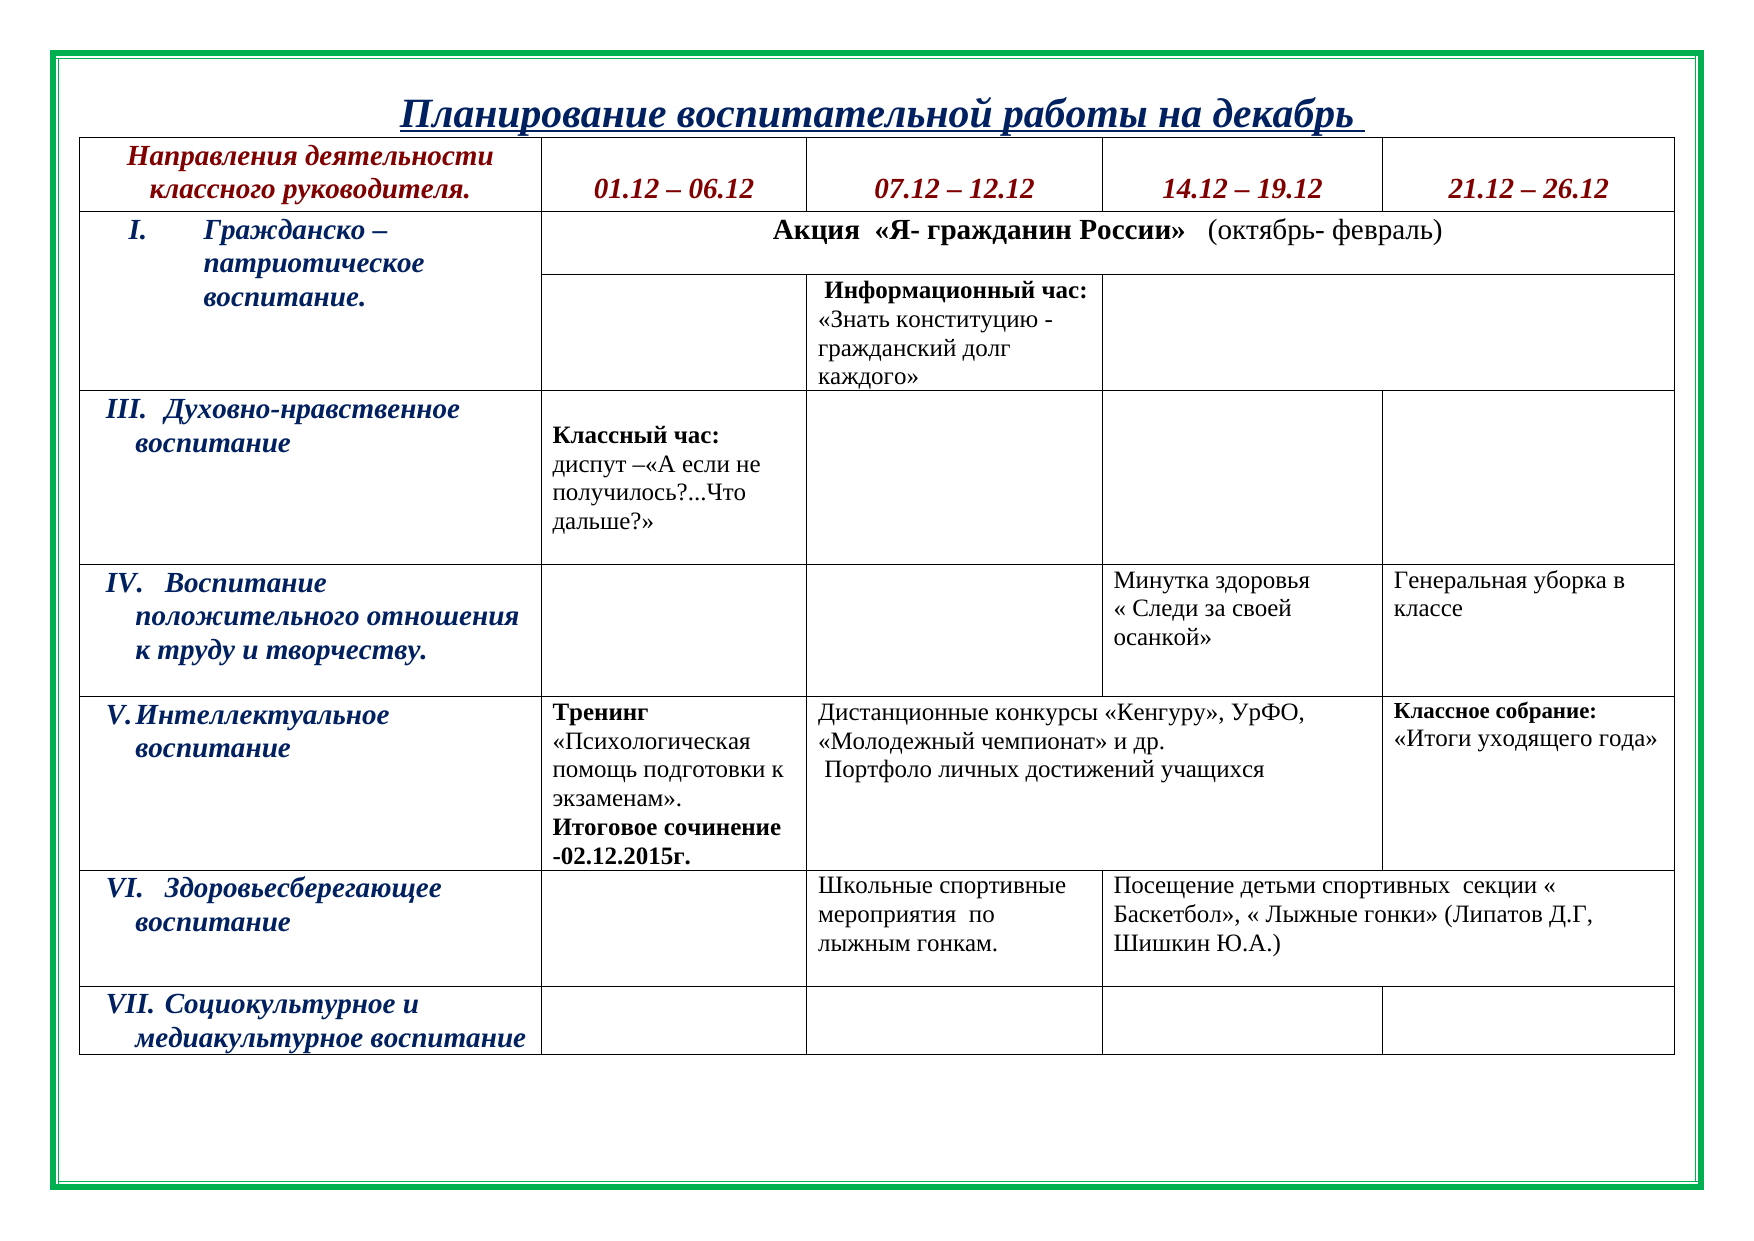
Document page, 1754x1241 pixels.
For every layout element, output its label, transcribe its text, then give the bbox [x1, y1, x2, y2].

text Планирование воспитательной работы на декабрь [118, 89, 1636, 137]
table_cell [1103, 987, 1382, 1054]
table_cell Социокультурное и медиакультурное воспитание [80, 987, 541, 1054]
table_cell Минутка здоровья « Следи за своей осанкой» [1103, 565, 1382, 696]
table_cell Дистанционные конкурсы «Кенгуру», УрФО, «Молодежный чемпионат» и др. Портфоло личных достижений учащихся [807, 697, 1382, 869]
table_header 14.12 – 19.12 [1103, 138, 1382, 211]
table_cell [807, 565, 1102, 696]
table_cell Информационный час: «Знать конституцию - гражданский долг каждого» [807, 275, 1102, 390]
table_cell Тренинг «Психологическая помощь подготовки к экзаменам». Итоговое сочинение -02.12.2015г. [542, 697, 806, 869]
table_cell [542, 987, 806, 1054]
table_cell [1103, 391, 1382, 564]
table_cell Здоровьесберегающее воспитание [80, 871, 541, 986]
table_cell [542, 565, 806, 696]
table_cell [807, 987, 1102, 1054]
table_cell Посещение детьми спортивных секции « Баскетбол», « Лыжные гонки» (Липатов Д.Г, Шишкин Ю.А.) [1103, 871, 1674, 986]
table_header 07.12 – 12.12 [807, 138, 1102, 211]
table_cell [807, 391, 1102, 564]
table_cell [542, 871, 806, 986]
table_cell [1103, 275, 1674, 390]
table_header 01.12 – 06.12 [542, 138, 806, 211]
table_header Направления деятельности классного руководителя. [80, 138, 541, 211]
table_cell Классный час: диспут –«А если не получилось?...Что дальше?» [542, 391, 806, 564]
table_cell Генеральная уборка в классе [1383, 565, 1674, 696]
table_cell Школьные спортивные мероприятия по лыжным гонкам. [807, 871, 1102, 986]
table_cell [1383, 391, 1674, 564]
table_header 21.12 – 26.12 [1383, 138, 1674, 211]
table_cell Гражданско – патриотическое воспитание. [80, 212, 541, 390]
table_cell Классное собрание: «Итоги уходящего года» [1383, 697, 1674, 869]
table_cell [1383, 987, 1674, 1054]
table_cell Акция «Я- гражданин России» (октябрь- февраль) [542, 212, 1674, 274]
table_cell Духовно-нравственное воспитание [80, 391, 541, 564]
table_cell [542, 275, 806, 390]
table_cell Воспитание положительного отношения к труду и творчеству. [80, 565, 541, 696]
table_cell Интеллектуальное воспитание [80, 697, 541, 869]
